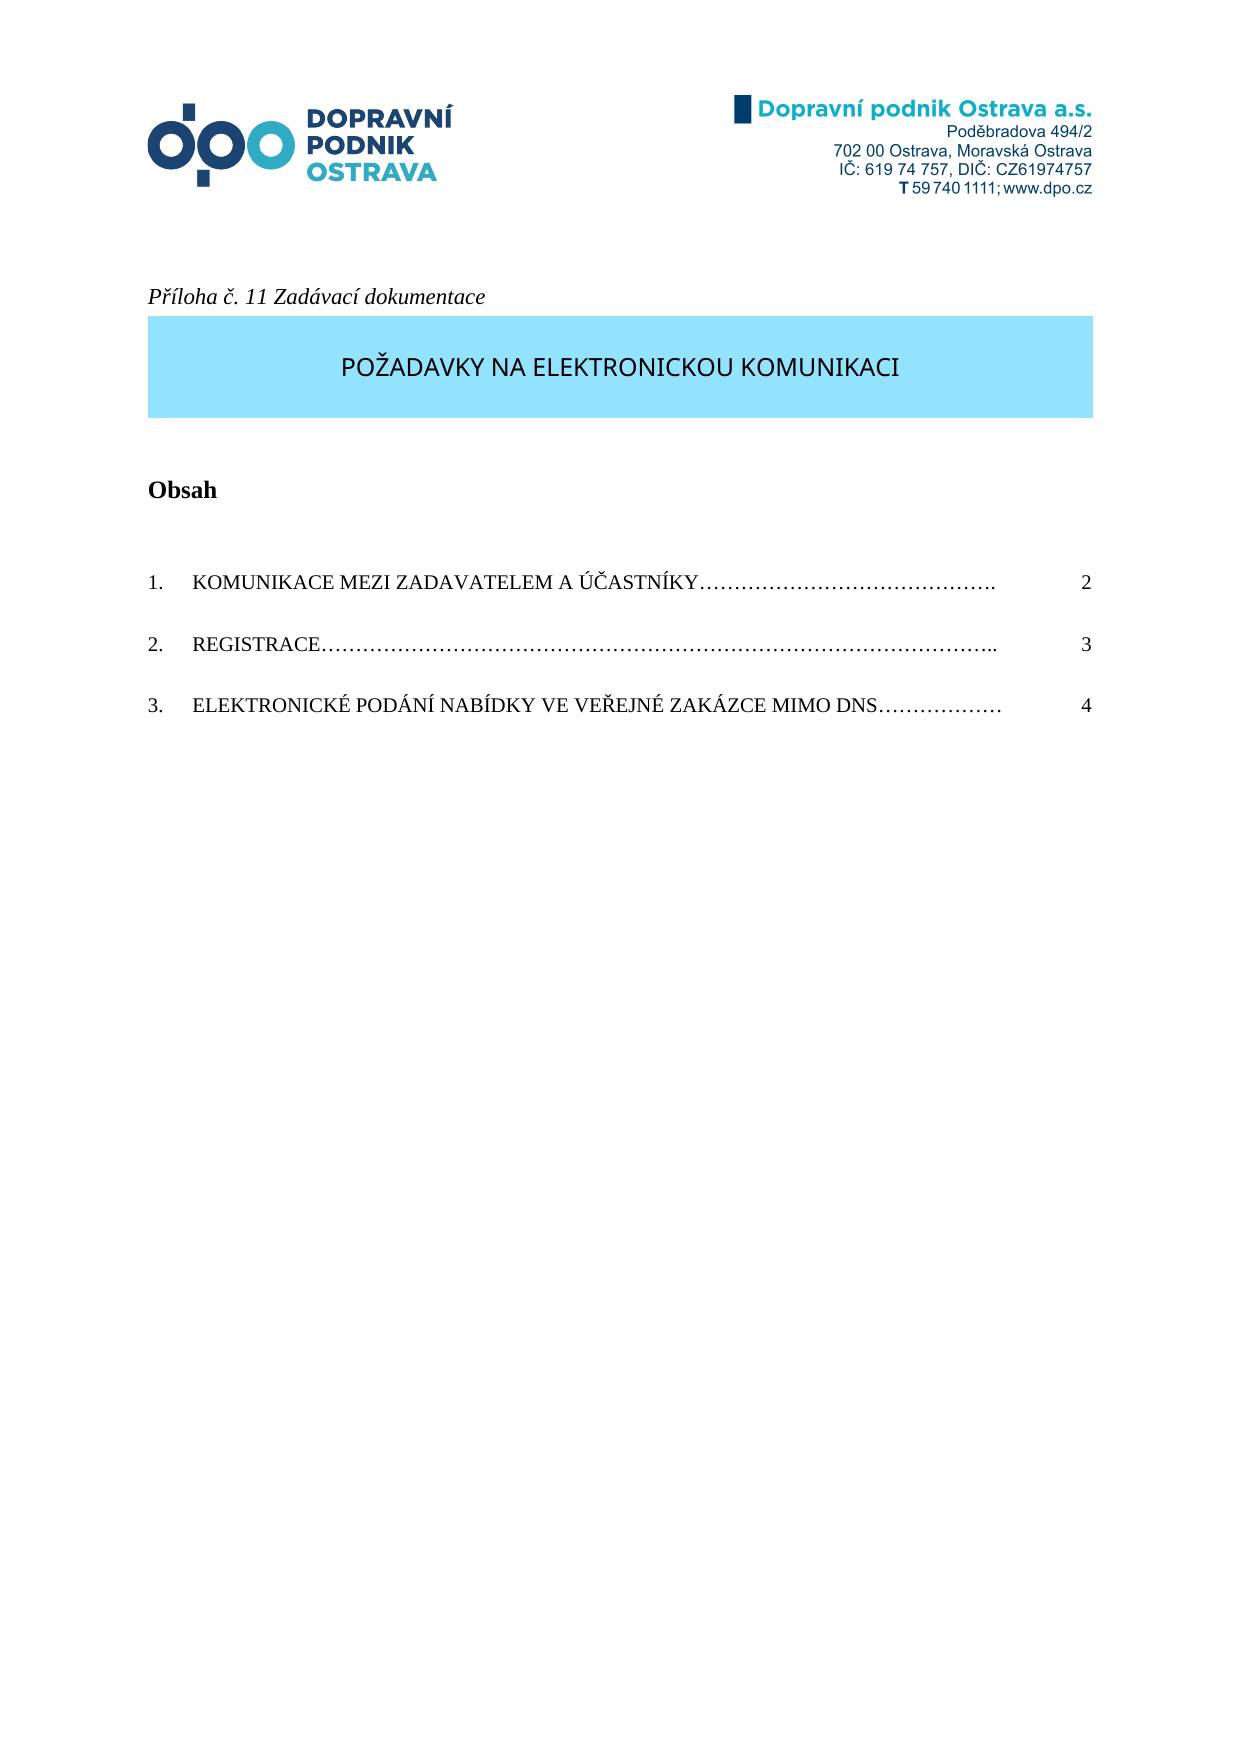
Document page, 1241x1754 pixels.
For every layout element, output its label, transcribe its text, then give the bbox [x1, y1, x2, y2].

text Obsah [148, 475, 1093, 504]
text POŽADAVKY NA ELEKTRONICKOU KOMUNIKACI [148, 350, 1093, 384]
text 2. Registrace…………………………………………………………………………………….. 3 [148, 632, 1093, 656]
picture [734, 95, 1092, 197]
text Příloha č. 11 Zadávací dokumentace [148, 283, 1093, 309]
text 1. Komunikace mezi zadavatelem a účastníky……………………………………. 2 [148, 570, 1093, 594]
picture [147, 103, 454, 187]
text 3. Elektronické podání nabídky ve veřejné zakázce mimo DNS……………… 4 [148, 693, 1093, 717]
